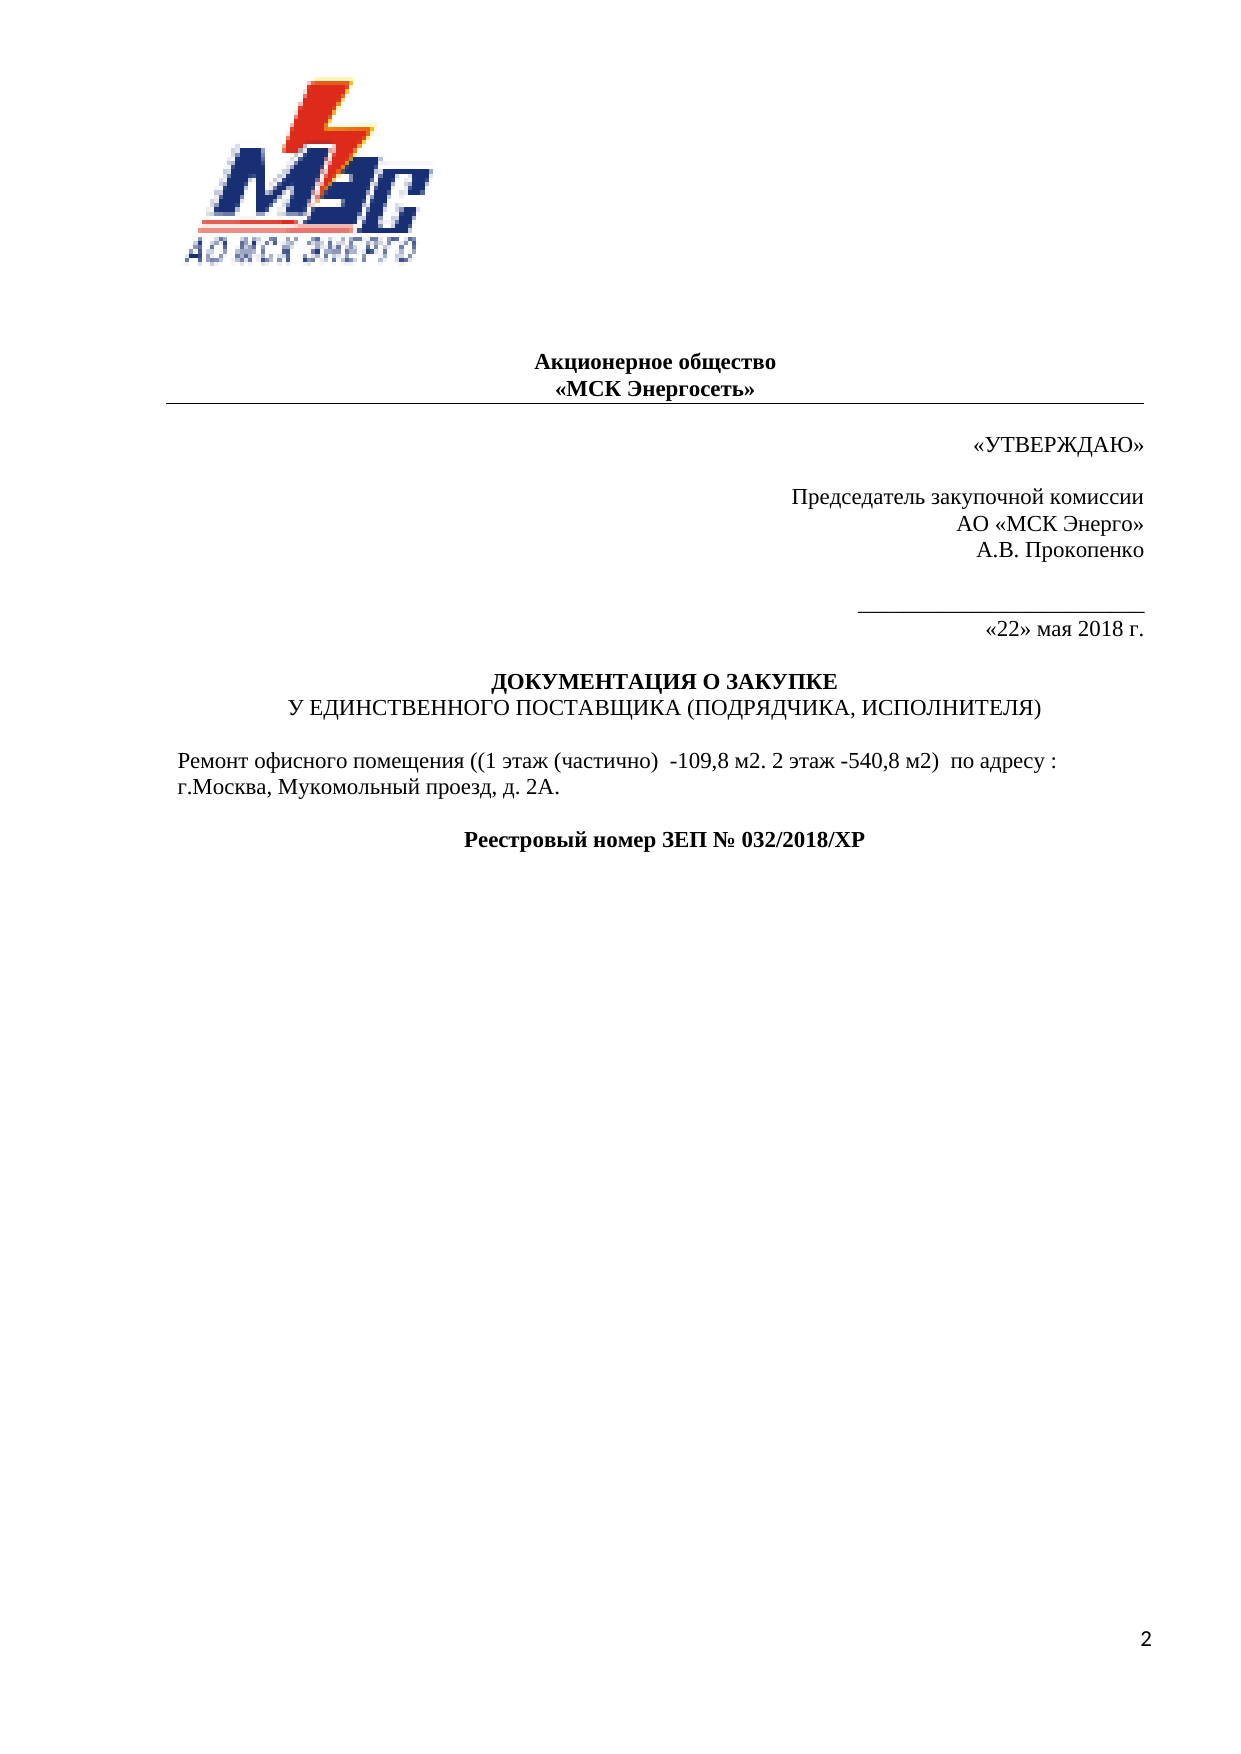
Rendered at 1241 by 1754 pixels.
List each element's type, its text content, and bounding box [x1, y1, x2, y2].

text Ремонт офисного помещения ((1 этаж (частично) -109,8 м2. 2 этаж -540,8 м2) по адресу : г.Москва, Мукомольный проезд, д. 2А. [177, 747, 1152, 799]
title А.В. Прокопенко [166, 536, 1144, 562]
title «УТВЕРЖДАЮ» [166, 431, 1144, 457]
title _________________________ [166, 589, 1144, 615]
title Акционерное общество [166, 348, 1144, 375]
title АО «МСК Энерго» [166, 510, 1144, 536]
title «22» мая 2018 г. [166, 615, 1144, 641]
title Председатель закупочной комиссии [166, 483, 1144, 510]
subtitle У ЕДИНСТВЕННОГО ПОСТАВЩИКА (ПОДРЯДЧИКА, ИСПОЛНИТЕЛЯ) [177, 694, 1152, 721]
subtitle ДОКУМЕНТАЦИЯ О ЗАКУПКЕ [177, 668, 1152, 694]
title «МСК Энергосеть» [166, 375, 1144, 403]
text Реестровый номер ЗЕП № 032/2018/ХР [177, 826, 1152, 852]
